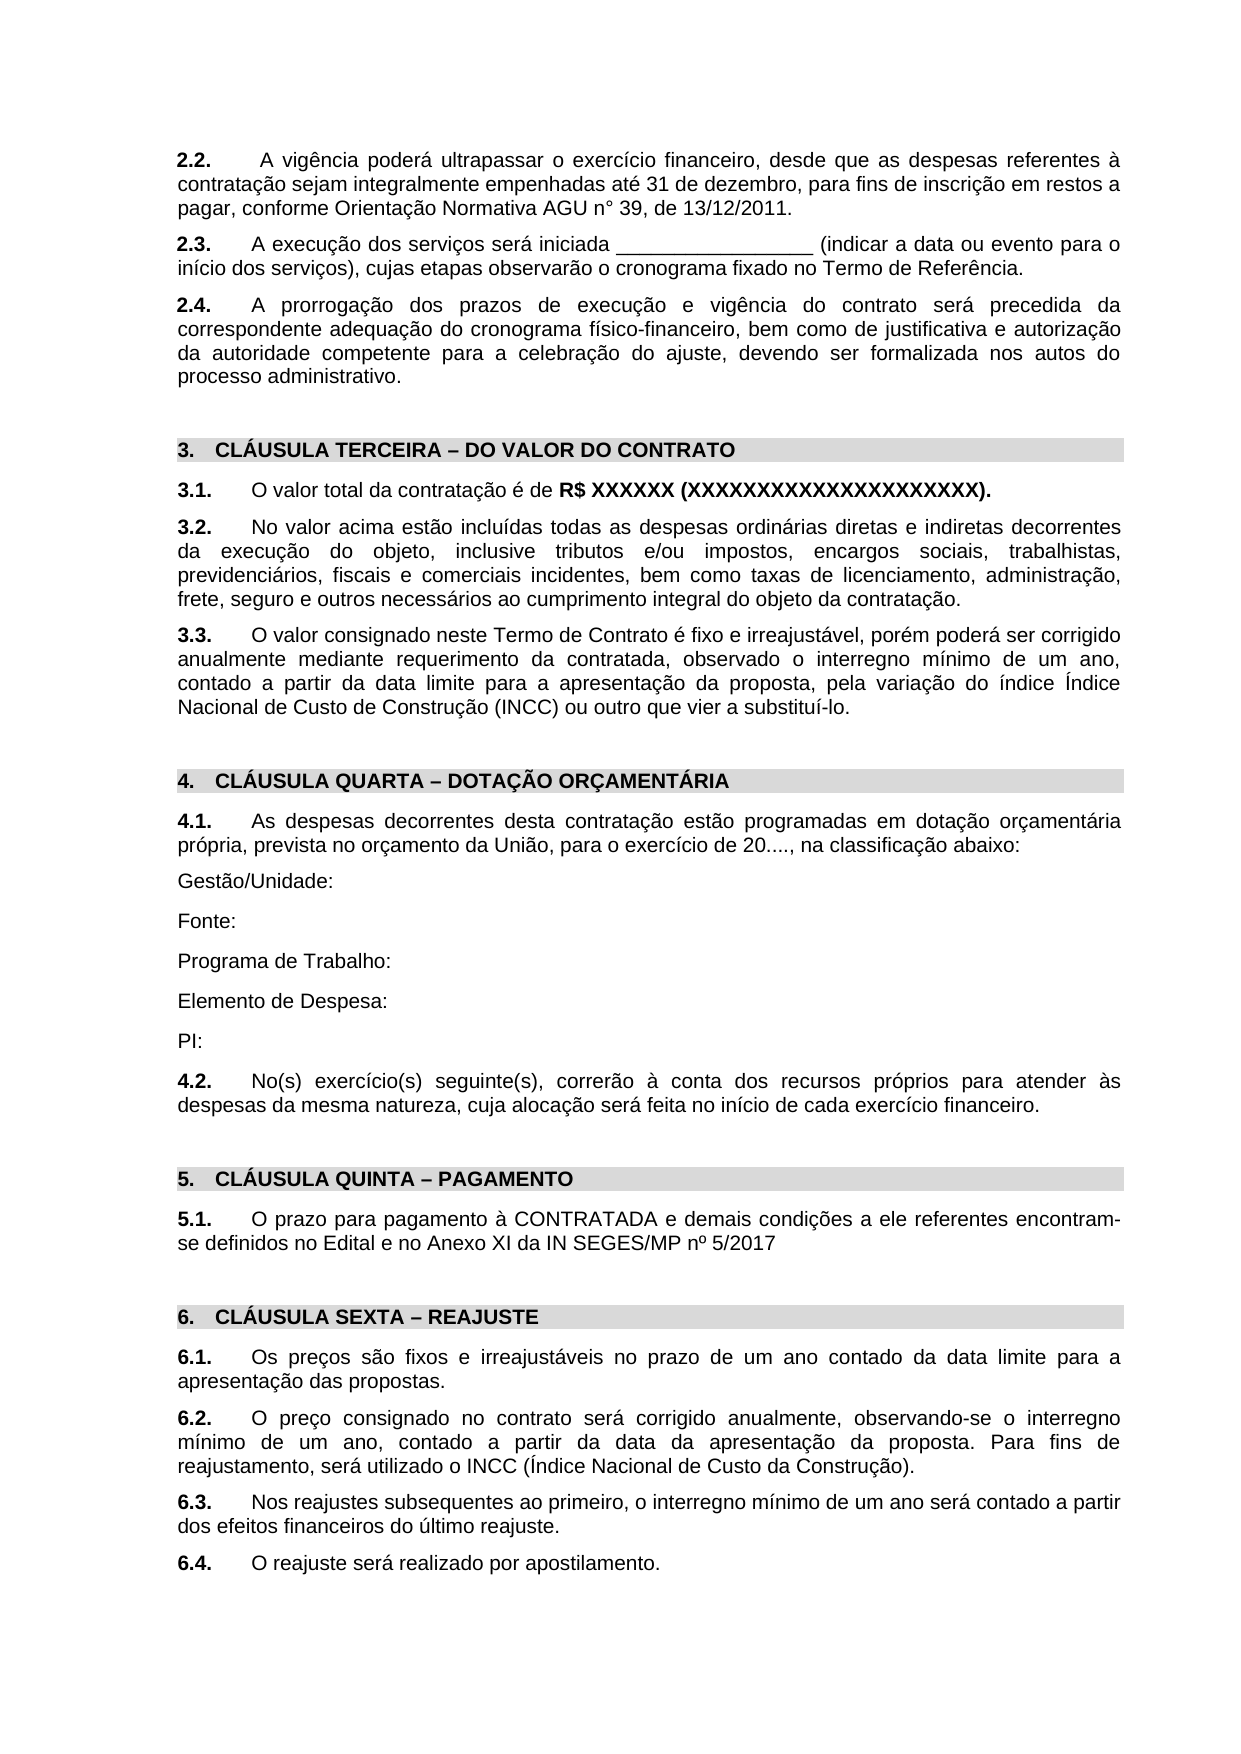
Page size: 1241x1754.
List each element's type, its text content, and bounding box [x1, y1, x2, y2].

list CLÁUSULA QUARTA – DOTAÇÃO ORÇAMENTÁRIA [177, 769, 1124, 793]
list No valor acima estão incluídas todas as despesas ordinárias diretas e indiretas decorrentes da execução do objeto, inclusive tributos e/ou impostos, encargos sociais, trabalhistas, previdenciários, fiscais e comerciais incidentes, bem como taxas de licenciamento, administração, frete, seguro e outros necessários ao cumprimento integral do objeto da contratação. [177, 515, 1122, 611]
list As despesas decorrentes desta contratação estão programadas em dotação orçamentária própria, prevista no orçamento da União, para o exercício de 20...., na classificação abaixo: [177, 809, 1122, 857]
list Nos reajustes subsequentes ao primeiro, o interregno mínimo de um ano será contado a partir dos efeitos financeiros do último reajuste. [177, 1490, 1122, 1538]
list O valor total da contratação é de R$ XXXXXX (XXXXXXXXXXXXXXXXXXXXX). [177, 478, 1122, 502]
text PI: [177, 1029, 1122, 1053]
list A prorrogação dos prazos de execução e vigência do contrato será precedida da correspondente adequação do cronograma físico-financeiro, bem como de justificativa e autorização da autoridade competente para a celebração do ajuste, devendo ser formalizada nos autos do processo administrativo. [176, 292, 1122, 388]
list A vigência poderá ultrapassar o exercício financeiro, desde que as despesas referentes à contratação sejam integralmente empenhadas até 31 de dezembro, para fins de inscrição em restos a pagar, conforme Orientação Normativa AGU n° 39, de 13/12/2011. [176, 148, 1122, 219]
list O reajuste será realizado por apostilamento. [177, 1550, 1122, 1574]
list O prazo para pagamento à CONTRATADA e demais condições a ele referentes encontram-se definidos no Edital e no Anexo XI da IN SEGES/MP nº 5/2017 [177, 1207, 1122, 1255]
list No(s) exercício(s) seguinte(s), correrão à conta dos recursos próprios para atender às despesas da mesma natureza, cuja alocação será feita no início de cada exercício financeiro. [177, 1069, 1122, 1117]
list A execução dos serviços será iniciada _________________ (indicar a data ou evento para o início dos serviços), cujas etapas observarão o cronograma fixado no Termo de Referência. [176, 232, 1122, 280]
list CLÁUSULA TERCEIRA – DO VALOR DO CONTRATO [177, 438, 1124, 462]
text Elemento de Despesa: [177, 989, 1122, 1013]
list CLÁUSULA SEXTA – REAJUSTE [177, 1305, 1124, 1329]
list CLÁUSULA QUINTA – PAGAMENTO [177, 1167, 1124, 1191]
list O preço consignado no contrato será corrigido anualmente, observando-se o interregno mínimo de um ano, contado a partir da data da apresentação da proposta. Para fins de reajustamento, será utilizado o INCC (Índice Nacional de Custo da Construção). [177, 1406, 1122, 1477]
text Gestão/Unidade: [177, 869, 1122, 893]
list O valor consignado neste Termo de Contrato é fixo e irreajustável, porém poderá ser corrigido anualmente mediante requerimento da contratada, observado o interregno mínimo de um ano, contado a partir da data limite para a apresentação da proposta, pela variação do índice Índice Nacional de Custo de Construção (INCC) ou outro que vier a substituí-lo. [177, 623, 1122, 719]
text Fonte: [177, 909, 1122, 933]
text Programa de Trabalho: [177, 949, 1122, 973]
list Os preços são fixos e irreajustáveis no prazo de um ano contado da data limite para a apresentação das propostas. [177, 1345, 1122, 1393]
